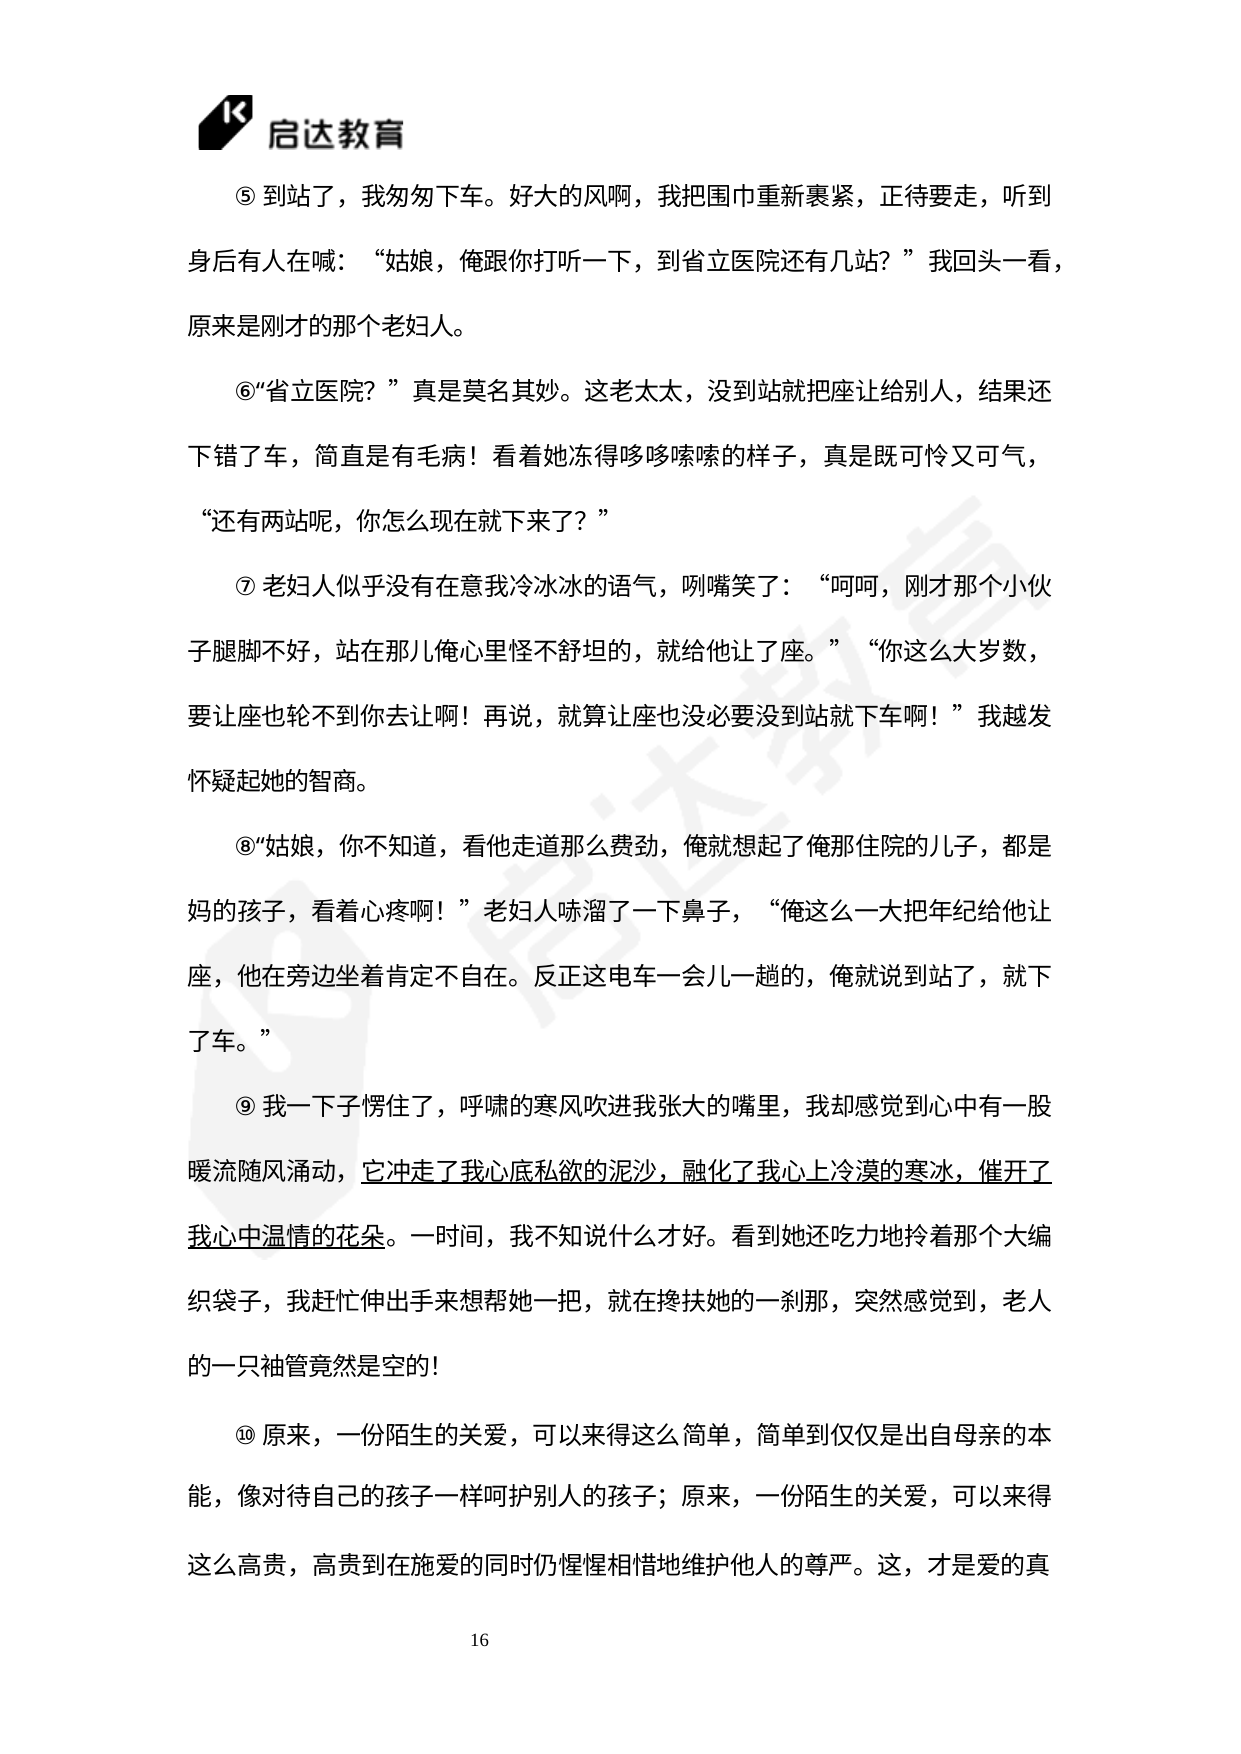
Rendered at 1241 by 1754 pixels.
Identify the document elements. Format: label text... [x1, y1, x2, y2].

text ⑦老妇人似乎没有在意我冷冰冰的语气，咧嘴笑了：“呵呵，刚才那个小伙子腿脚不好，站在那儿俺心里怪不舒坦的，就给他让了座。”“你这么大岁数，要让座也轮不到你去让啊！再说，就算让座也没必要没到站就下车啊！”我越发怀疑起她的智商。 [187, 552, 1053, 812]
text ⑤到站了，我匆匆下车。好大的风啊，我把围巾重新裹紧，正待要走，听到身后有人在喊：“姑娘，俺跟你打听一下，到省立医院还有几站？”我回头一看，原来是刚才的那个老妇人。 [187, 162, 1053, 357]
text ⑩原来，一份陌生的关爱，可以来得这么简单，简单到仅仅是出自母亲的本能，像对待自己的孩子一样呵护别人的孩子；原来，一份陌生的关爱，可以来得这么高贵，高贵到在施爱的同时仍惺惺相惜地维护他人的尊严。这，才是爱的真谛啊。 [187, 1397, 1053, 1592]
text ⑨我一下子愣住了，呼啸的寒风吹进我张大的嘴里，我却感觉到心中有一股暖流随风涌动，它冲走了我心底私欲的泥沙，融化了我心上冷漠的寒冰，催开了我心中温情的花朵。一时间，我不知说什么才好。看到她还吃力地拎着那个大编织袋子，我赶忙伸出手来想帮她一把，就在搀扶她的一刹那，突然感觉到，老人的一只袖管竟然是空的！ [187, 1072, 1053, 1397]
picture [198, 95, 404, 150]
text ⑧“姑娘，你不知道，看他走道那么费劲，俺就想起了俺那住院的儿子，都是妈的孩子，看着心疼啊！”老妇人哧溜了一下鼻子，“俺这么一大把年纪给他让座，他在旁边坐着肯定不自在。反正这电车一会儿一趟的，俺就说到站了，就下了车。” [187, 812, 1053, 1072]
text ⑥“省立医院？”真是莫名其妙。这老太太，没到站就把座让给别人，结果还下错了车，简直是有毛病！看着她冻得哆哆嗦嗦的样子，真是既可怜又可气，“还有两站呢，你怎么现在就下来了？” [187, 357, 1053, 552]
